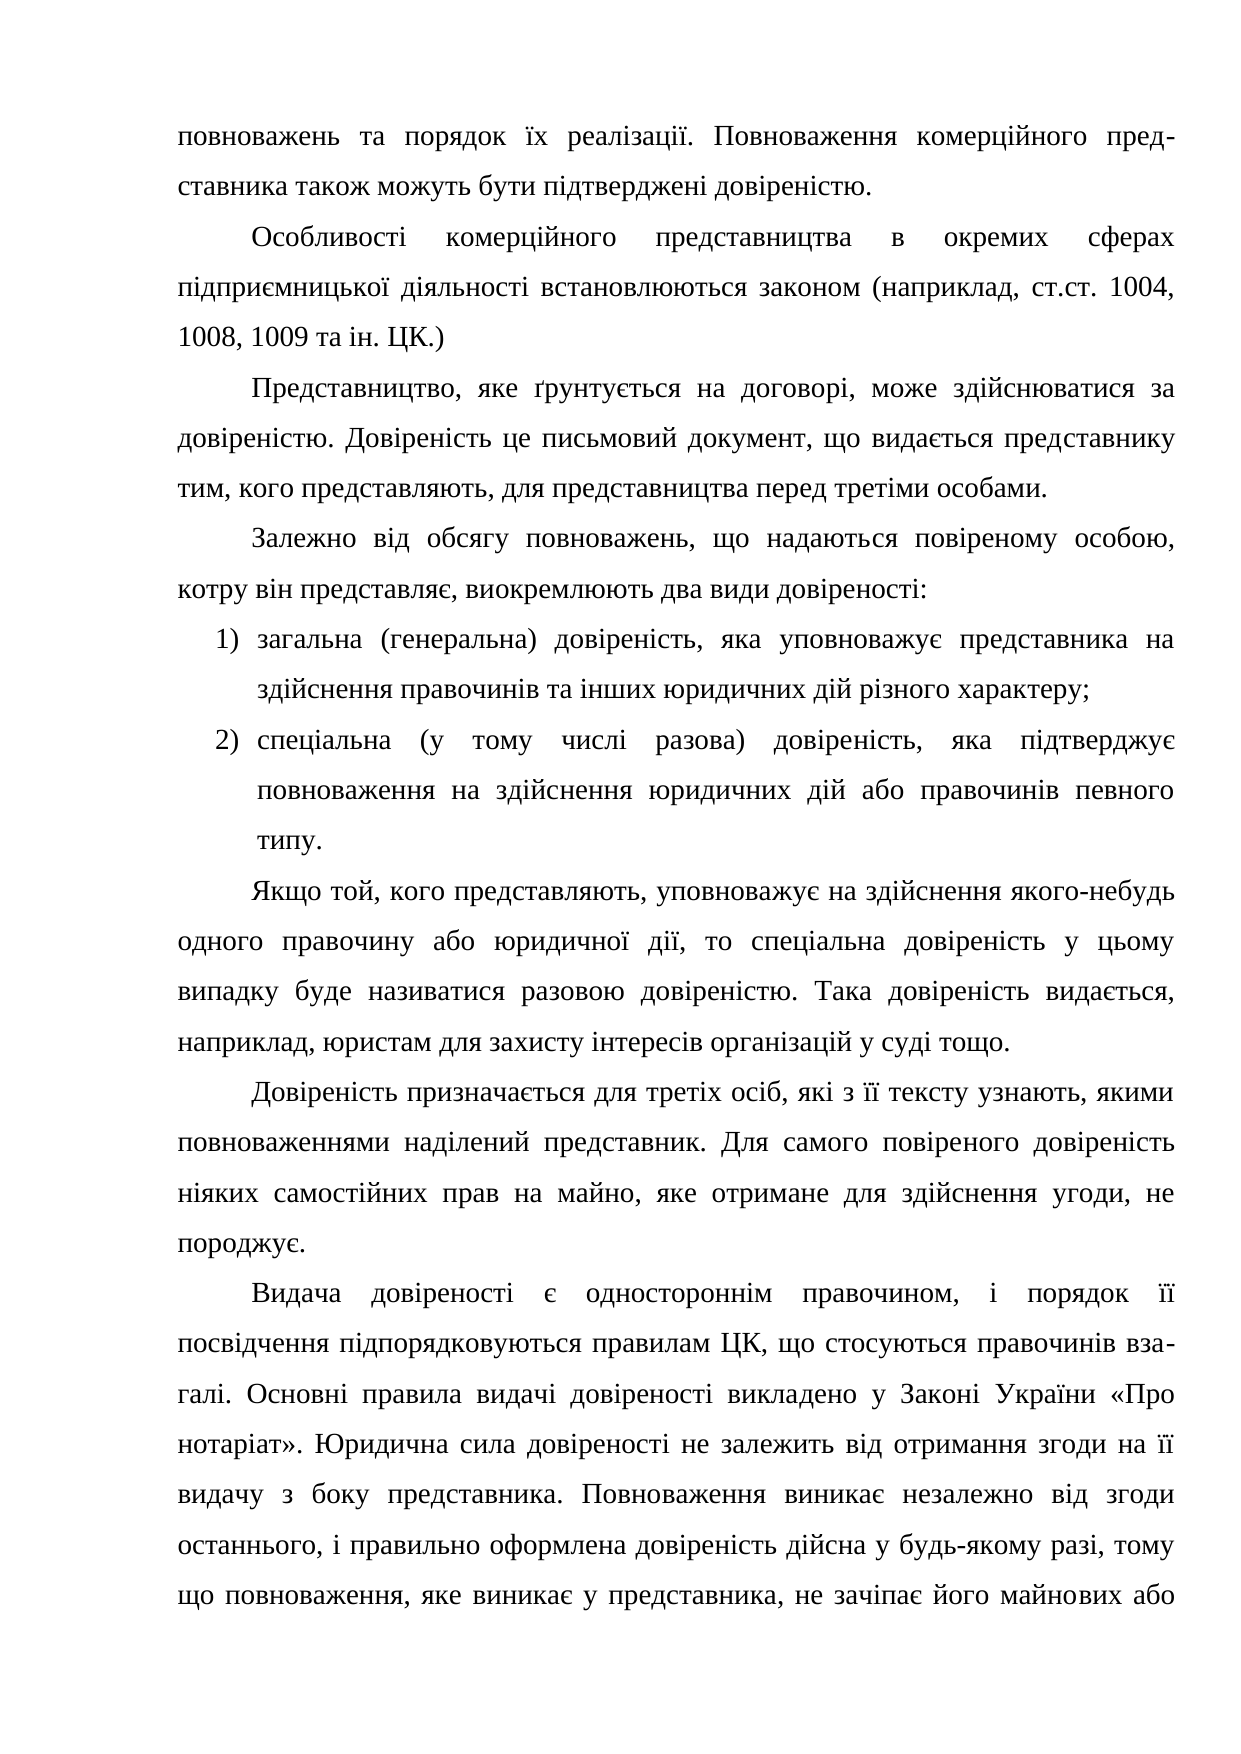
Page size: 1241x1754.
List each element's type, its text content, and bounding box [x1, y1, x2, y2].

list спеціальна (у тому числі разова) довіреність, яка підтверджує повноваження на здійснення юридичних дій або правочинів певного типу. [215, 722, 1175, 856]
text Довіреність призначається для третіх осіб, які з її тексту узнають, якими повноваженнями наділений представник. Для самого повіреного довіреність ніяких самостійних прав на майно, яке отримане для здійснення угоди, не породжує. [177, 1074, 1175, 1258]
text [177, 1275, 1175, 1611]
list загальна (генеральна) довіреність, яка уповноважує представника на здійснення правочинів та інших юридичних дій різного характеру; [215, 621, 1175, 705]
text Особливості комерційного представництва в окремих сферах підприємницької діяльності встановлюються законом (наприклад, ст.ст. 1004, 1008, 1009 та ін. ЦК.) [177, 219, 1175, 353]
text Залежно від обсягу повноважень, що надаються повіреному особою, котру він представляє, виокремлюють два види довіреності: [177, 521, 1175, 604]
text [177, 118, 1175, 202]
text Представництво, яке ґрунтується на договорі, може здійснюватися за довіреністю. Довіреність це письмовий документ, що видається представнику тим, кого представляють, для представництва перед третіми особами. [177, 370, 1175, 504]
text Якщо той, кого представляють, уповноважує на здійснення якого-небудь одного правочину або юридичної дії, то спеціальна довіреність у цьому випадку буде називатися разовою довіреністю. Така довіреність видається, наприклад, юристам для захисту інтересів організацій у суді тощо. [177, 873, 1175, 1057]
